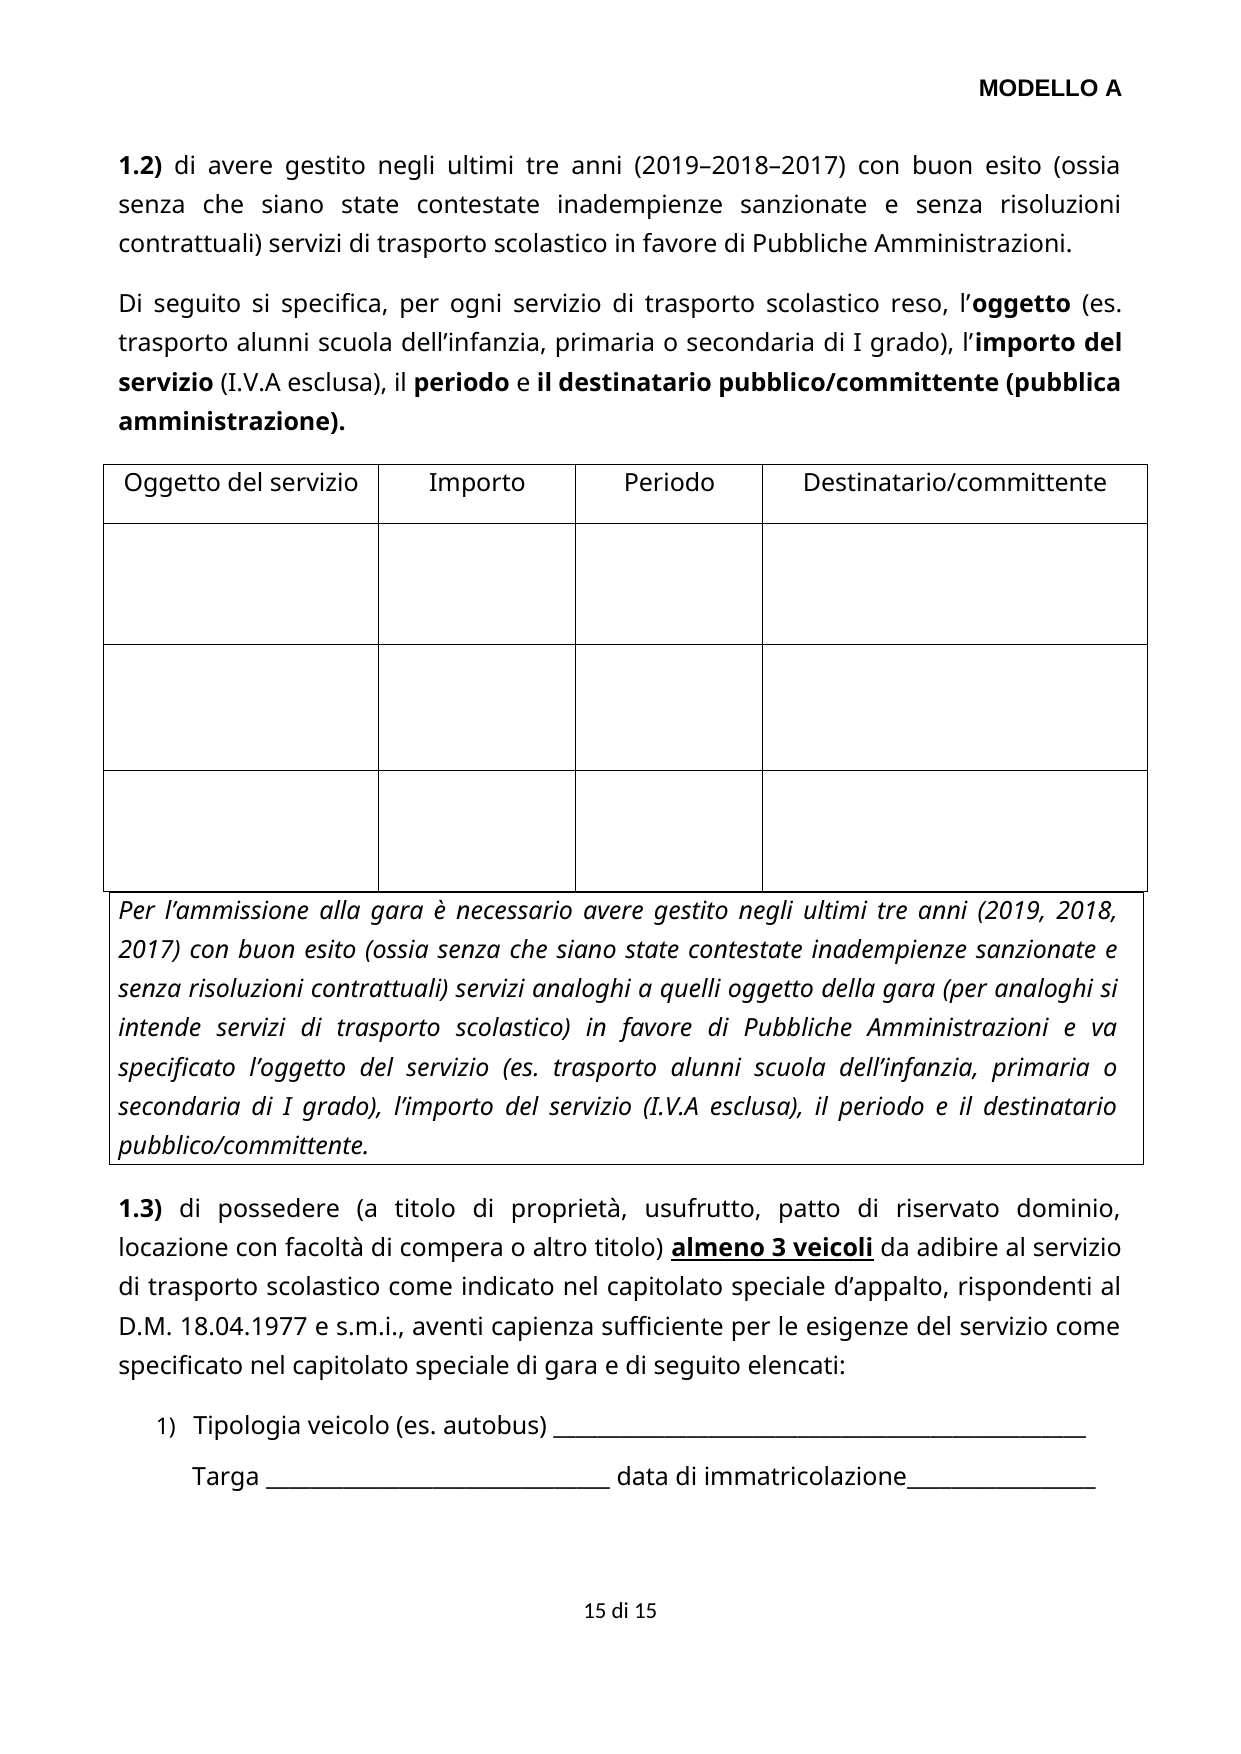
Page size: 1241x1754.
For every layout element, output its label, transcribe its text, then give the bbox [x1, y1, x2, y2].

table_header Periodo [576, 465, 762, 523]
table_cell [576, 771, 762, 891]
table_cell [576, 524, 762, 643]
table_cell [576, 645, 762, 770]
table_cell [104, 771, 378, 891]
table_cell [379, 524, 575, 643]
table_header Oggetto del servizio [104, 465, 378, 523]
list Tipologia veicolo (es. autobus) ________________________________________________ [156, 1407, 1122, 1441]
text 1.2) di avere gestito negli ultimi tre anni (2019–2018–2017) con buon esito (ossia senza che siano state contestate inadempienze sanzionate e senza risoluzioni contrattuali) servizi di trasporto scolastico in favore di Pubbliche Amministrazioni. [118, 148, 1122, 260]
table_cell [763, 524, 1147, 643]
text 1.3) di possedere (a titolo di proprietà, usufrutto, patto di riservato dominio, locazione con facoltà di compera o altro titolo) almeno 3 veicoli da adibire al servizio di trasporto scolastico come indicato nel capitolato speciale d’appalto, rispondenti al D.M. 18.04.1977 e s.m.i., aventi capienza sufficiente per le esigenze del servizio come specificato nel capitolato speciale di gara e di seguito elencati: [118, 1191, 1122, 1381]
table_cell [379, 645, 575, 770]
table_header Destinatario/committente [763, 465, 1147, 523]
table_cell [104, 645, 378, 770]
text Per l’ammissione alla gara è necessario avere gestito negli ultimi tre anni (2019, 2018, 2017) con buon esito (ossia senza che siano state contestate inadempienze sanzionate e senza risoluzioni contrattuali) servizi analoghi a quelli oggetto della gara (per analoghi si intende servizi di trasporto scolastico) in favore di Pubbliche Amministrazioni e va specificato l’oggetto del servizio (es. trasporto alunni scuola dell’infanzia, primaria o secondaria di I grado), l’importo del servizio (I.V.A esclusa), il periodo e il destinatario pubblico/committente. [110, 893, 1143, 1164]
table_cell [104, 524, 378, 643]
table_header Importo [379, 465, 575, 523]
text Di seguito si specifica, per ogni servizio di trasporto scolastico reso, l’oggetto (es. trasporto alunni scuola dell’infanzia, primaria o secondaria di I grado), l’importo del servizio (I.V.A esclusa), il periodo e il destinatario pubblico/committente (pubblica amministrazione). [118, 286, 1122, 437]
text Targa _______________________________ data di immatricolazione_________________ [156, 1458, 1122, 1492]
table_cell [763, 771, 1147, 891]
table_cell [379, 771, 575, 891]
table_cell [763, 645, 1147, 770]
